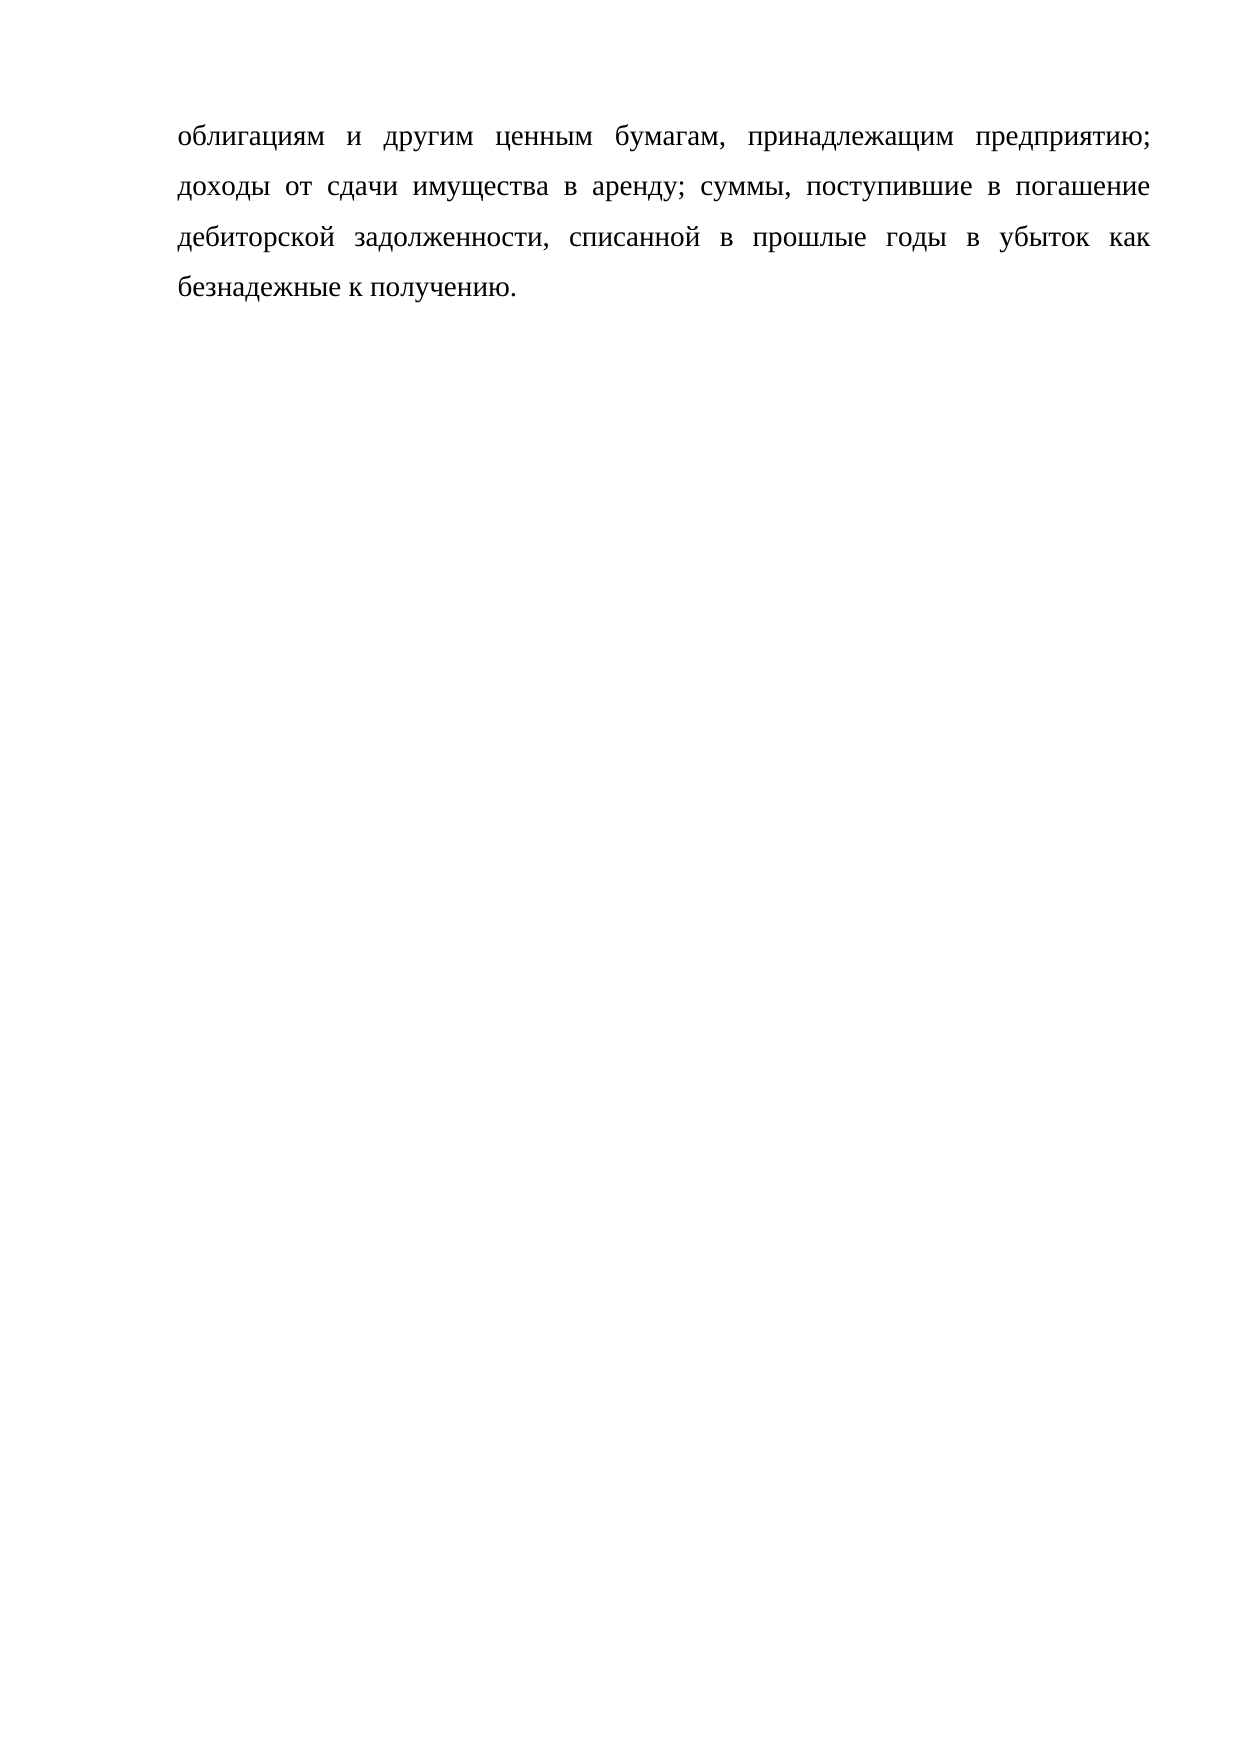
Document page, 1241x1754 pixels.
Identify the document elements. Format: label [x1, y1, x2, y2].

text [177, 118, 1152, 303]
